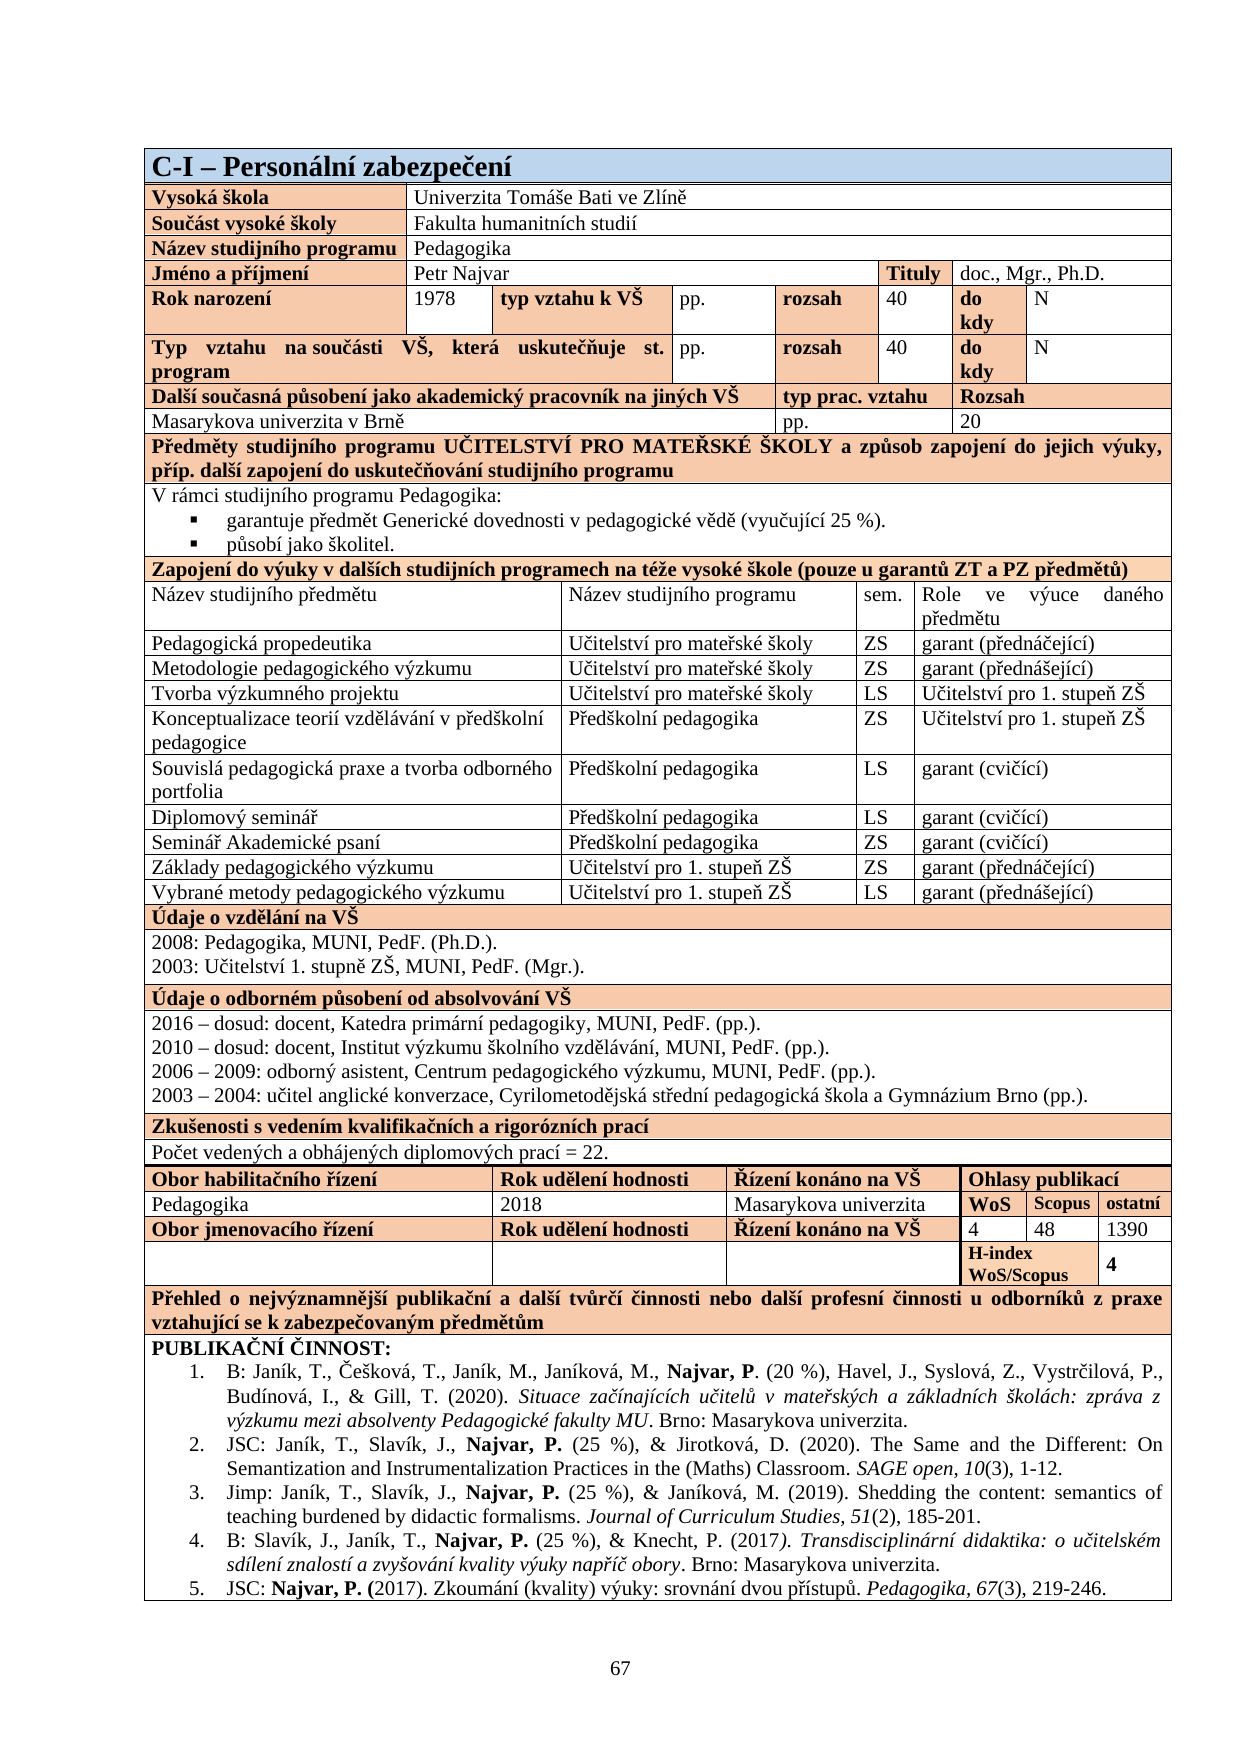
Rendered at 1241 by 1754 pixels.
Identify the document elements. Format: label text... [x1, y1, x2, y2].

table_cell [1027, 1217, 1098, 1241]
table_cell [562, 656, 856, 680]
table_cell Rok narození [145, 286, 406, 334]
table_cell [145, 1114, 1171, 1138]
table_cell 40 [879, 286, 952, 334]
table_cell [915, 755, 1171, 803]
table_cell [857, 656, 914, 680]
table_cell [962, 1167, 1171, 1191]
table_cell Petr Najvar [407, 261, 878, 285]
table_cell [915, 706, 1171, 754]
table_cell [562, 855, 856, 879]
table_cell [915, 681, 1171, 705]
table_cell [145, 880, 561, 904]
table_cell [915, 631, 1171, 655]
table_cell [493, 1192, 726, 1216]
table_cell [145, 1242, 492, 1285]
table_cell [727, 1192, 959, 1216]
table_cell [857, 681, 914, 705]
table_cell Fakulta humanitních studií [407, 210, 1171, 234]
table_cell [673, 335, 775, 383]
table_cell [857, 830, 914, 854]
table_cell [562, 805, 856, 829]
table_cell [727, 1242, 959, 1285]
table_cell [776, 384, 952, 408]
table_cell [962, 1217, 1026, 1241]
table_header C-I – Personální zabezpečení [145, 149, 1171, 182]
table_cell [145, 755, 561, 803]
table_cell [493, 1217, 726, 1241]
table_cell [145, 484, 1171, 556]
table_cell typ vztahu k VŠ [493, 286, 672, 334]
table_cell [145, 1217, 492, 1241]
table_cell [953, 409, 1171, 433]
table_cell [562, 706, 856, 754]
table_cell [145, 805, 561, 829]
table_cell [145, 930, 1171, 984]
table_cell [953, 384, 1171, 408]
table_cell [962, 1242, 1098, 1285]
table_cell Vysoká škola [145, 185, 406, 209]
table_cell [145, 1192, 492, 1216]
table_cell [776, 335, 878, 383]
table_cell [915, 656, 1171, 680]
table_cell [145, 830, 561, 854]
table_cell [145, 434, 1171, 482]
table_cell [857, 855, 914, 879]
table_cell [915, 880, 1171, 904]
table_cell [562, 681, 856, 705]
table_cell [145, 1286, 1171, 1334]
table_cell pp. [673, 286, 775, 334]
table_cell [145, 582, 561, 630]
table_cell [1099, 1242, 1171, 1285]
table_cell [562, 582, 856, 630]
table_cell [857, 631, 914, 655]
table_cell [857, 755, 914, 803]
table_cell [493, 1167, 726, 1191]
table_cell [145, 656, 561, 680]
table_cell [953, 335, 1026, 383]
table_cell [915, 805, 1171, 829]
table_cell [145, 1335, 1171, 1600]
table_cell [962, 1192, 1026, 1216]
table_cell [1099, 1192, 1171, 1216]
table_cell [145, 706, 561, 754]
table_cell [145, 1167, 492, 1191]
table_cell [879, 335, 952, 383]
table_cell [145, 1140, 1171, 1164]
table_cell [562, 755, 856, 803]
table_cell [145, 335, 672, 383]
table_cell N [1027, 286, 1171, 334]
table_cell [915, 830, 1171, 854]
table_cell Jméno a příjmení [145, 261, 406, 285]
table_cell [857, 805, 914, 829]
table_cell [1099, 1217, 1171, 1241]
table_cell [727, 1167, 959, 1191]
table_cell rozsah [776, 286, 878, 334]
table_cell doc., Mgr., Ph.D. [953, 261, 1171, 285]
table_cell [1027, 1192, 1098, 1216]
table_cell Pedagogika [407, 236, 1171, 259]
table_cell Název studijního programu [145, 236, 406, 259]
table_cell Součást vysoké školy [145, 210, 406, 234]
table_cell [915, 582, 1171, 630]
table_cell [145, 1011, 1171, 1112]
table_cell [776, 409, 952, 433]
table_cell Tituly [879, 261, 952, 285]
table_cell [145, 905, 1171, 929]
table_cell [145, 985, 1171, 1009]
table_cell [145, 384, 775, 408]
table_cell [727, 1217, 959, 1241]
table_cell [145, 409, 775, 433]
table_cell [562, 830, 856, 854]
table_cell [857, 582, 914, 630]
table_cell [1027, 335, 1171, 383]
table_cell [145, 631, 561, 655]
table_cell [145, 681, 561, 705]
table_cell Univerzita Tomáše Bati ve Zlíně [407, 185, 1171, 209]
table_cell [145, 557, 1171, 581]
table_cell do kdy [953, 286, 1026, 334]
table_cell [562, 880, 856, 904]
table_cell 1978 [407, 286, 492, 334]
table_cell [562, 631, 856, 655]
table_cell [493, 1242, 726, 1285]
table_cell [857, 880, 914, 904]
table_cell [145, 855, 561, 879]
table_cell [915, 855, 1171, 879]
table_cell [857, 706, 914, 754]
